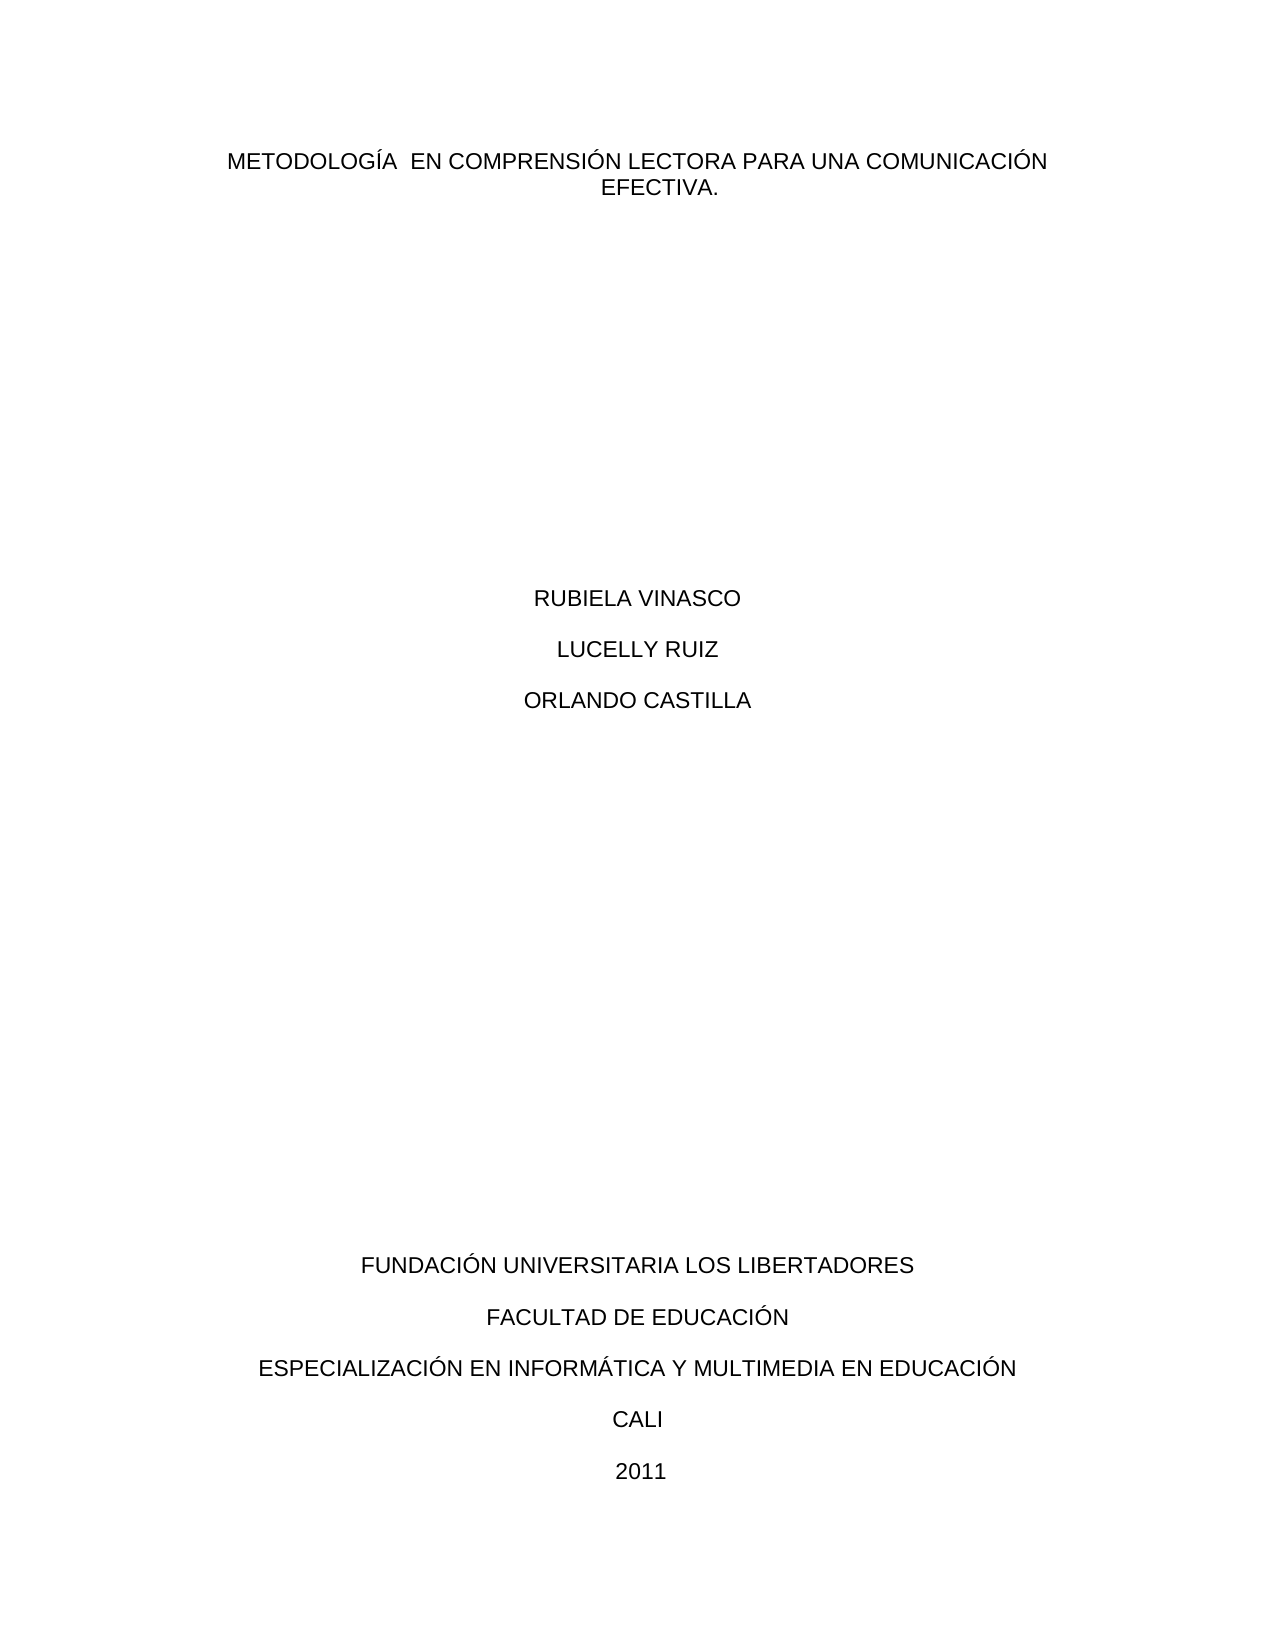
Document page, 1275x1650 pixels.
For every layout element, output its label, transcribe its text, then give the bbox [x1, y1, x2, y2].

text LUCELLY RUIZ [177, 636, 1098, 662]
text 2011 [177, 1458, 1098, 1484]
text ORLANDO CASTILLA [177, 687, 1098, 714]
text CALI [177, 1406, 1098, 1433]
text METODOLOGÍA EN COMPRENSIÓN LECTORA PARA UNA COMUNICACIÓN EFECTIVA. [177, 148, 1098, 200]
text ESPECIALIZACIÓN EN INFORMÁTICA Y MULTIMEDIA EN EDUCACIÓN [177, 1355, 1098, 1381]
text FUNDACIÓN UNIVERSITARIA LOS LIBERTADORES [177, 1252, 1098, 1279]
text FACULTAD DE EDUCACIÓN [177, 1304, 1098, 1330]
text RUBIELA VINASCO [177, 585, 1098, 611]
